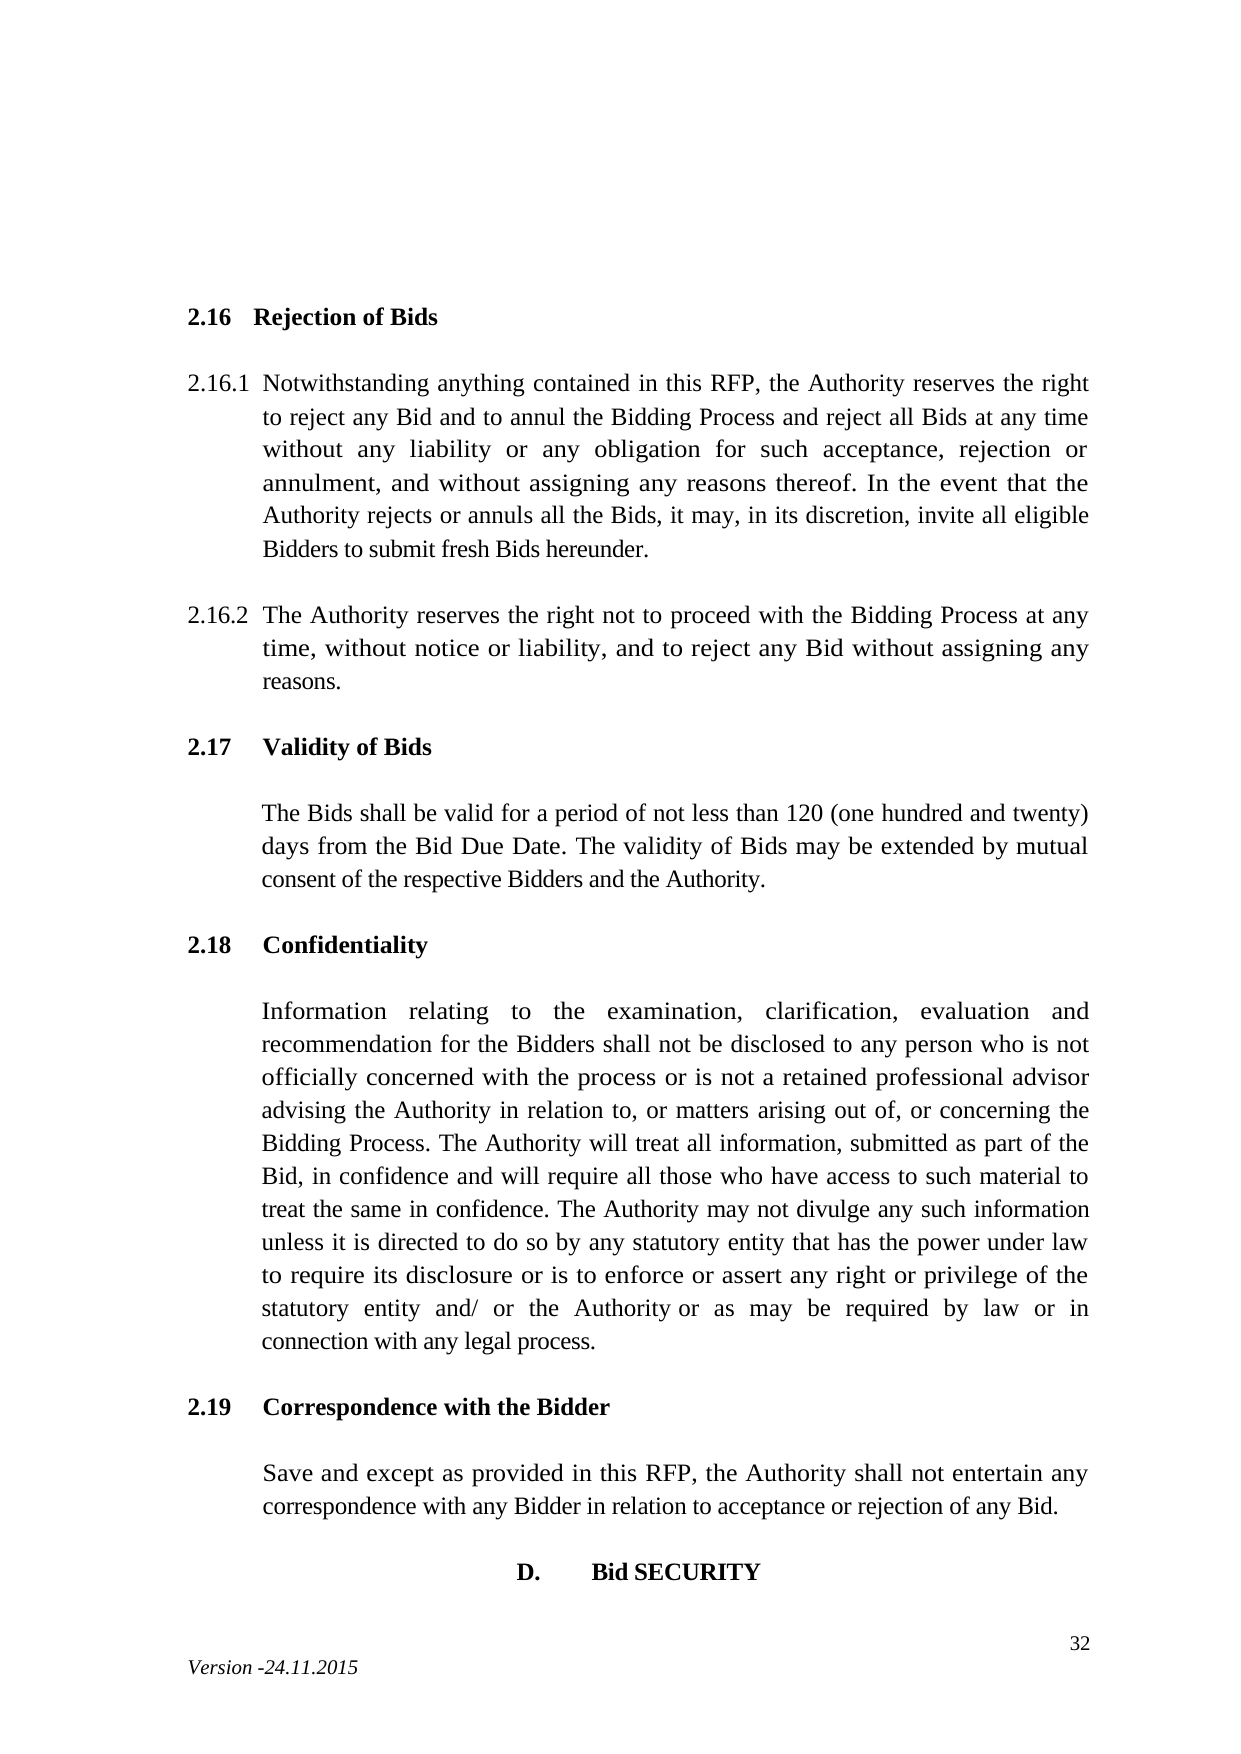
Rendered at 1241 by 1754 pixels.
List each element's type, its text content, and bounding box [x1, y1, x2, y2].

text Information relating to the examination, clarification, evaluation and recommendation for the Bidders shall not be disclosed to any person who is not officially concerned with the process or is not a retained professional advisor advising the Authority in relation to, or matters arising out of, or concerning the Bidding Process. The Authority will treat all information, submitted as part of the Bid, in confidence and will require all those who have access to such material to treat the same in confidence. The Authority may not divulge any such information unless it is directed to do so by any statutory entity that has the power under law to require its disclosure or is to enforce or assert any right or privilege of the statutory entity and/ or the Authority or as may be required by law or in connection with any legal process. [261, 996, 1090, 1355]
list Confidentiality [187, 930, 1090, 959]
text The Bids shall be valid for a period of not less than 120 (one hundred and twenty) days from the Bid Due Date. The validity of Bids may be extended by mutual consent of the respective Bidders and the Authority. [261, 798, 1090, 893]
text Save and except as provided in this RFP, the Authority shall not entertain any correspondence with any Bidder in relation to acceptance or rejection of any Bid. [262, 1458, 1090, 1520]
list The Authority reserves the right not to proceed with the Bidding Process at any time, without notice or liability, and to reject any Bid without assigning any reasons. [187, 600, 1090, 694]
text D. Bid SECURITY [187, 1557, 1090, 1586]
list Validity of Bids [187, 732, 1090, 761]
list Notwithstanding anything contained in this RFP, the Authority reserves the right to reject any Bid and to annul the Bidding Process and reject all Bids at any time without any liability or any obligation for such acceptance, rejection or annulment, and without assigning any reasons thereof. In the event that the Authority rejects or annuls all the Bids, it may, in its discretion, invite all eligible Bidders to submit fresh Bids hereunder. [187, 368, 1090, 562]
list Correspondence with the Bidder [187, 1392, 1090, 1421]
list Rejection of Bids [187, 302, 1090, 331]
